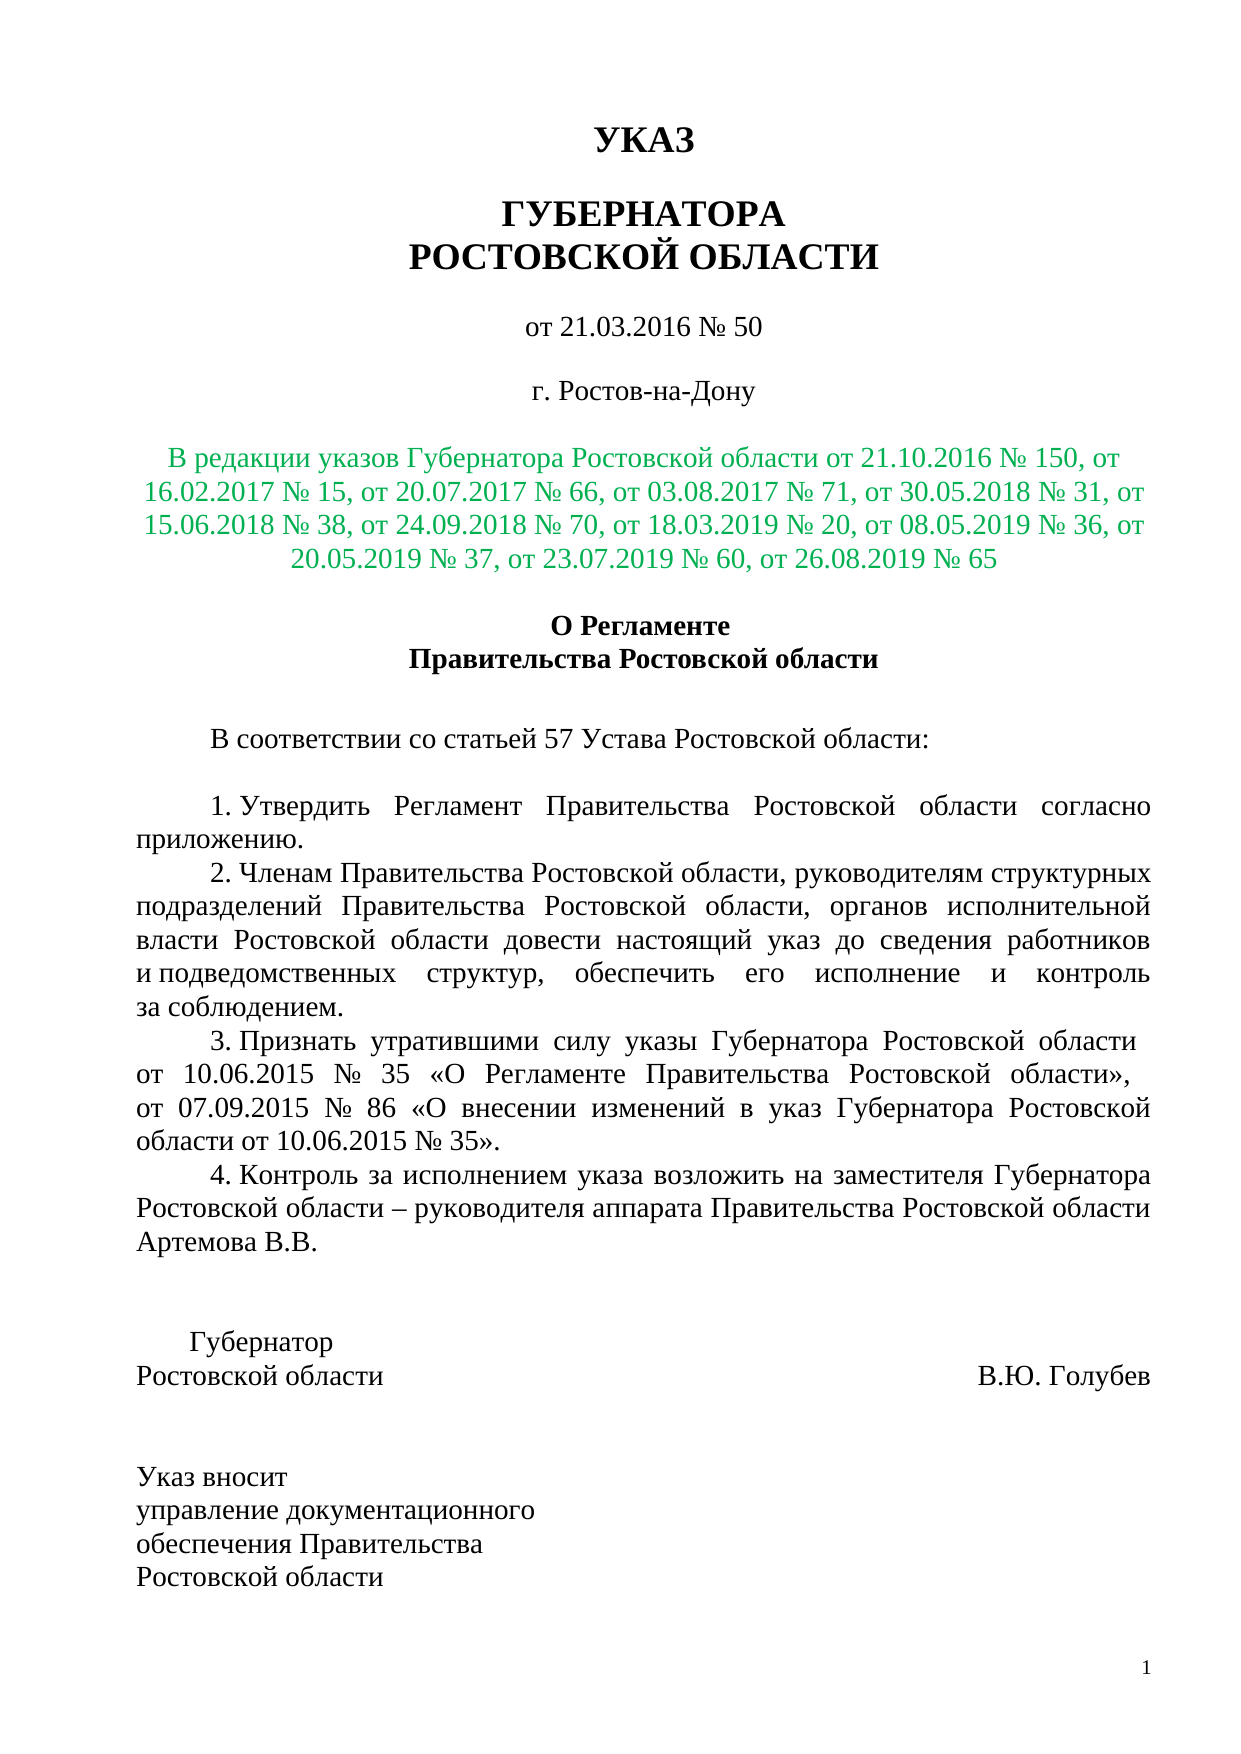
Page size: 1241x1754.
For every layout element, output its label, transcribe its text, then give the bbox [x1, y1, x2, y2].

subtitle УКАЗ [136, 117, 1152, 160]
text от 21.03.2016 № 50 [136, 309, 1152, 342]
text РОСТОВСКОЙ ОБЛАСТИ [136, 234, 1152, 277]
text Указ вносит [136, 1459, 1152, 1492]
text 1. Утвердить Регламент Правительства Ростовской области согласно приложению. [136, 788, 1152, 855]
text 4. Контроль за исполнением указа возложить на заместителя Губернатора Ростовской области – руководителя аппарата Правительства Ростовской области Артемова В.В. [136, 1157, 1152, 1257]
text Ростовской области В.Ю. Голубев [136, 1358, 1152, 1392]
text г. Ростов-на-Дону [136, 373, 1152, 407]
text Губернатор [136, 1324, 387, 1358]
text В соответствии со статьей 57 Устава Ростовской области: [136, 721, 1152, 754]
text 3. Признать утратившими силу указы Губернатора Ростовской области от 10.06.2015 № 35 «О Регламенте Правительства Ростовской области», от 07.09.2015 № 86 «О внесении изменений в указ Губернатора Ростовской области от 10.06.2015 № 35». [136, 1023, 1152, 1157]
text В редакции указов Губернатора Ростовской области от 21.10.2016 № 150, от 16.02.2017 № 15, от 20.07.2017 № 66, от 03.08.2017 № 71, от 30.05.2018 № 31, от 15.06.2018 № 38, от 24.09.2018 № 70, от 18.03.2019 № 20, от 08.05.2019 № 36, от 20.05.2019 № 37, от 23.07.2019 № 60, от 26.08.2019 № 65 [136, 440, 1152, 574]
text управление документационного [136, 1492, 1152, 1526]
text О Регламенте Правительства Ростовской области [136, 608, 1152, 675]
text ГУБЕРНАТОРА [136, 191, 1152, 234]
text Ростовской области [136, 1559, 1152, 1593]
text обеспечения Правительства [136, 1526, 1152, 1559]
text 2. Членам Правительства Ростовской области, руководителям структурных подразделений Правительства Ростовской области, органов исполнительной власти Ростовской области довести настоящий указ до сведения работников и подведомственных структур, обеспечить его исполнение и контроль за соблюдением. [136, 855, 1152, 1023]
